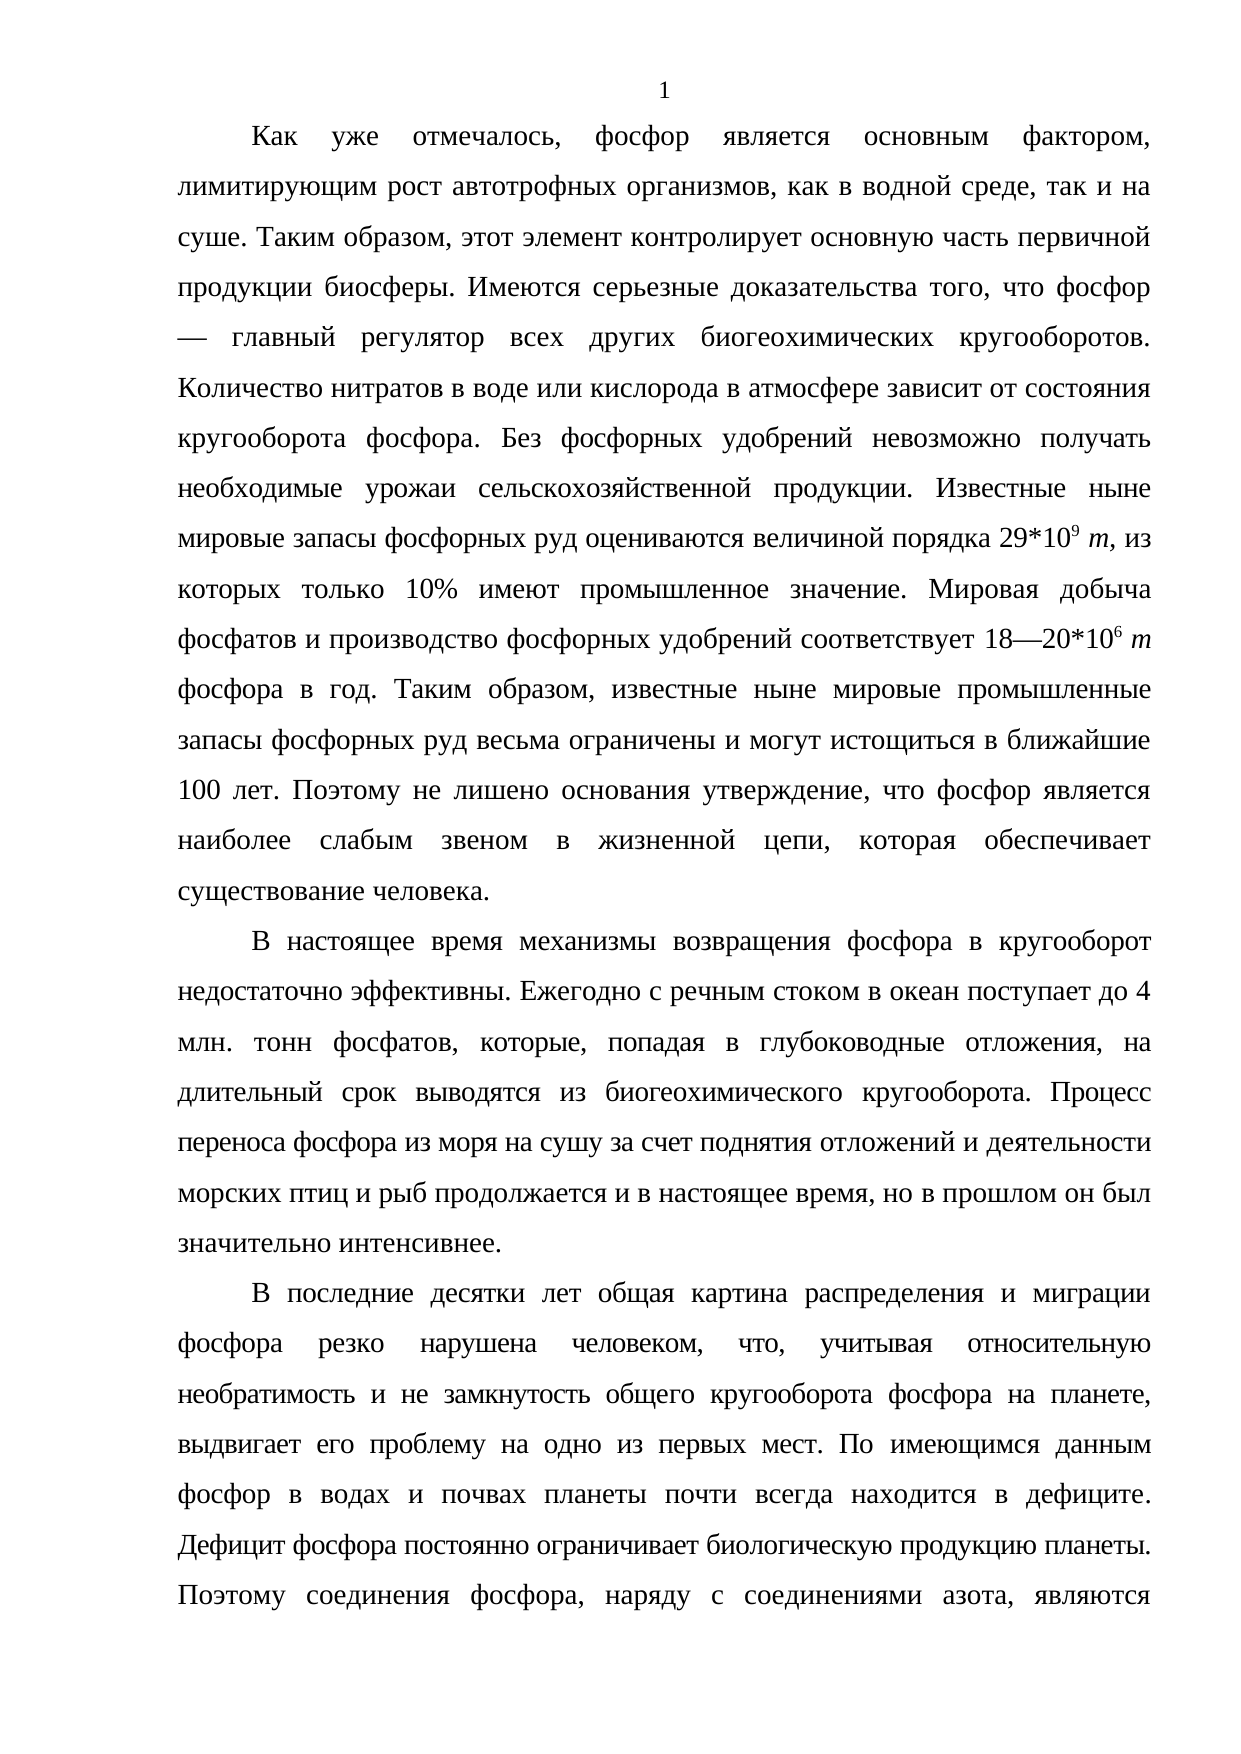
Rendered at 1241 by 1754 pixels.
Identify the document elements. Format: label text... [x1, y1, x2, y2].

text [177, 1275, 1152, 1611]
text В настоящее время механизмы возвращения фосфора в кругооборот недостаточно эффективны. Ежегодно с речным стоком в океан поступает до 4 млн. тонн фосфатов, которые, попадая в глубоководные отложения, на длительный срок выводятся из биогеохимического кругооборота. Процесс переноса фосфора из моря на сушу за счет поднятия отложений и деятельности морских птиц и рыб продолжается и в настоящее время, но в прошлом он был значительно интенсивнее. [177, 923, 1152, 1258]
text Как уже отмечалось, фосфор является основным фактором, лимитирующим рост автотрофных организмов, как в водной среде, так и на суше. Таким образом, этот элемент контролирует основную часть первичной продукции биосферы. Имеются серьезные доказательства того, что фосфор — главный регулятор всех других биогеохимических кругооборотов. Количество нитратов в воде или кислорода в атмосфере зависит от состояния кругооборота фосфора. Без фосфорных удобрений невозможно получать необходимые урожаи сельскохозяйственной продукции. Известные ныне мировые запасы фосфорных руд оцениваются величиной порядка 29*109 т, из которых только 10% имеют промышленное значение. Мировая добыча фосфатов и производство фосфорных удобрений соответствует 18—20*106 т фосфора в год. Таким образом, известные ныне мировые промышленные запасы фосфорных руд весьма ограничены и могут истощиться в ближайшие 100 лет. Поэтому не лишено основания утверждение, что фосфор является наиболее слабым звеном в жизненной цепи, которая обеспечивает существование человека. [177, 118, 1152, 906]
